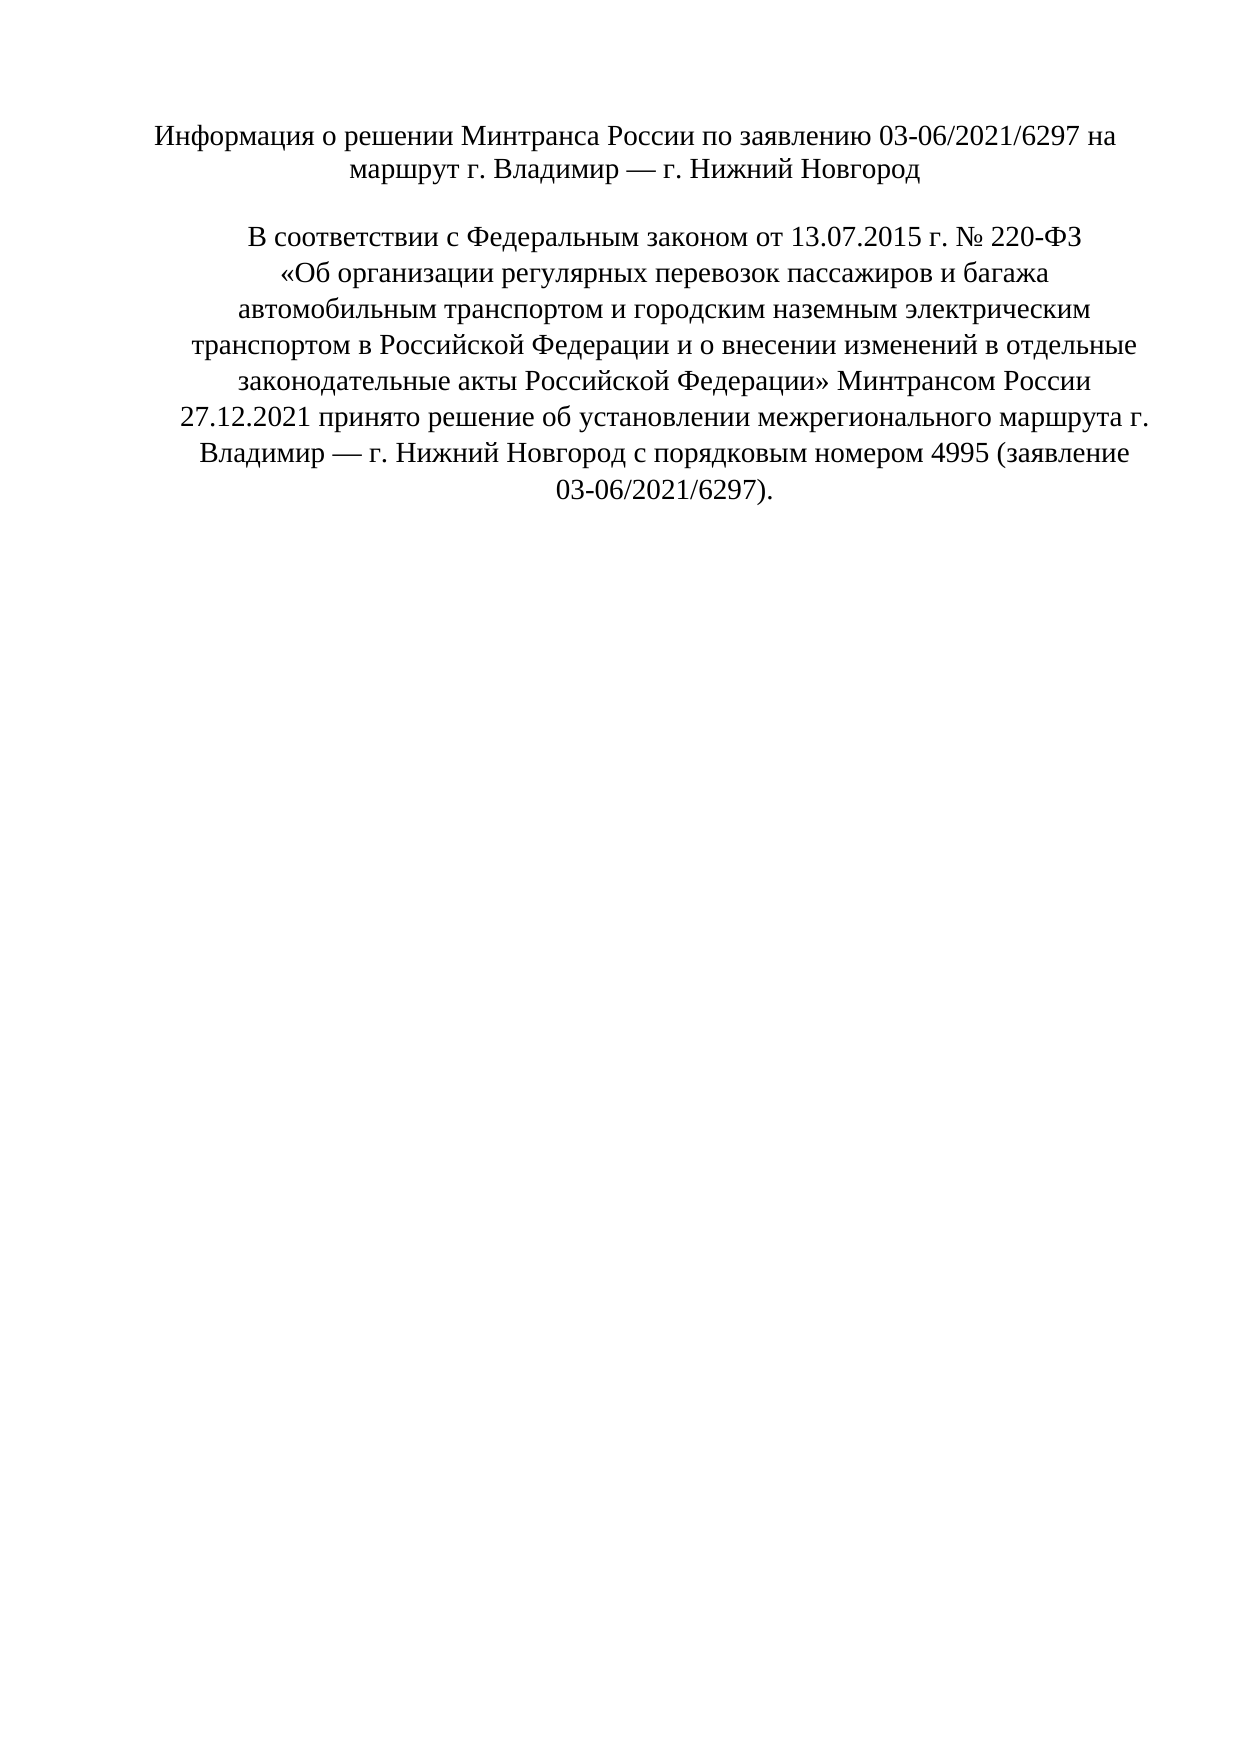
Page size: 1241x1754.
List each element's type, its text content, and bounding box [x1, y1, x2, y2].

text В соответствии с Федеральным законом от 13.07.2015 г. № 220-ФЗ «Об организации регулярных перевозок пассажиров и багажа автомобильным транспортом и городским наземным электрическим транспортом в Российской Федерации и о внесении изменений в отдельные законодательные акты Российской Федерации» Минтрансом России 27.12.2021 принято решение об установлении межрегионального маршрута г. Владимир — г. Нижний Новгород с порядковым номером 4995 (заявление 03-06/2021/6297). [177, 219, 1152, 505]
text Информация о решении Минтранса России по заявлению 03-06/2021/6297 на маршрут г. Владимир — г. Нижний Новгород [118, 118, 1152, 185]
